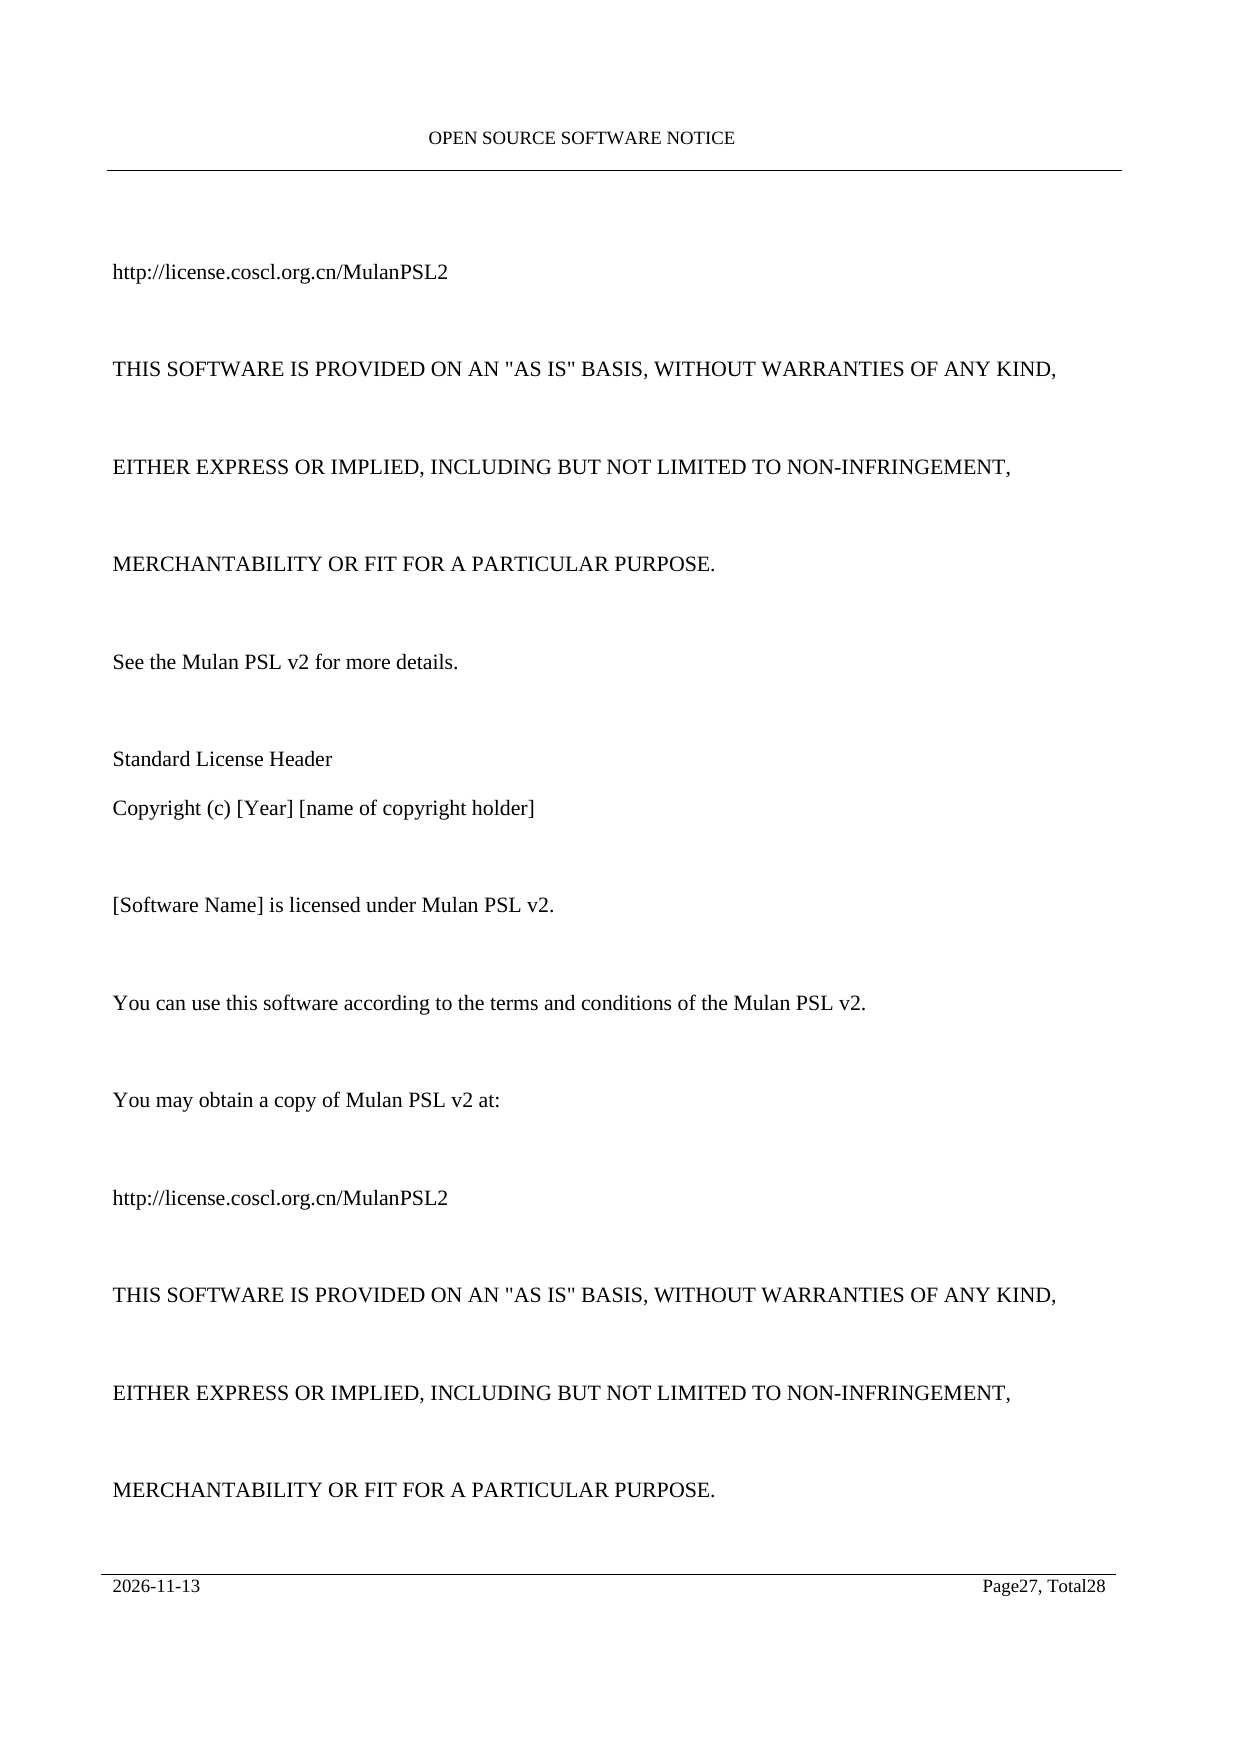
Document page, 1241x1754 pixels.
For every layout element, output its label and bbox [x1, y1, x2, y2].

text [112, 206, 1128, 1506]
